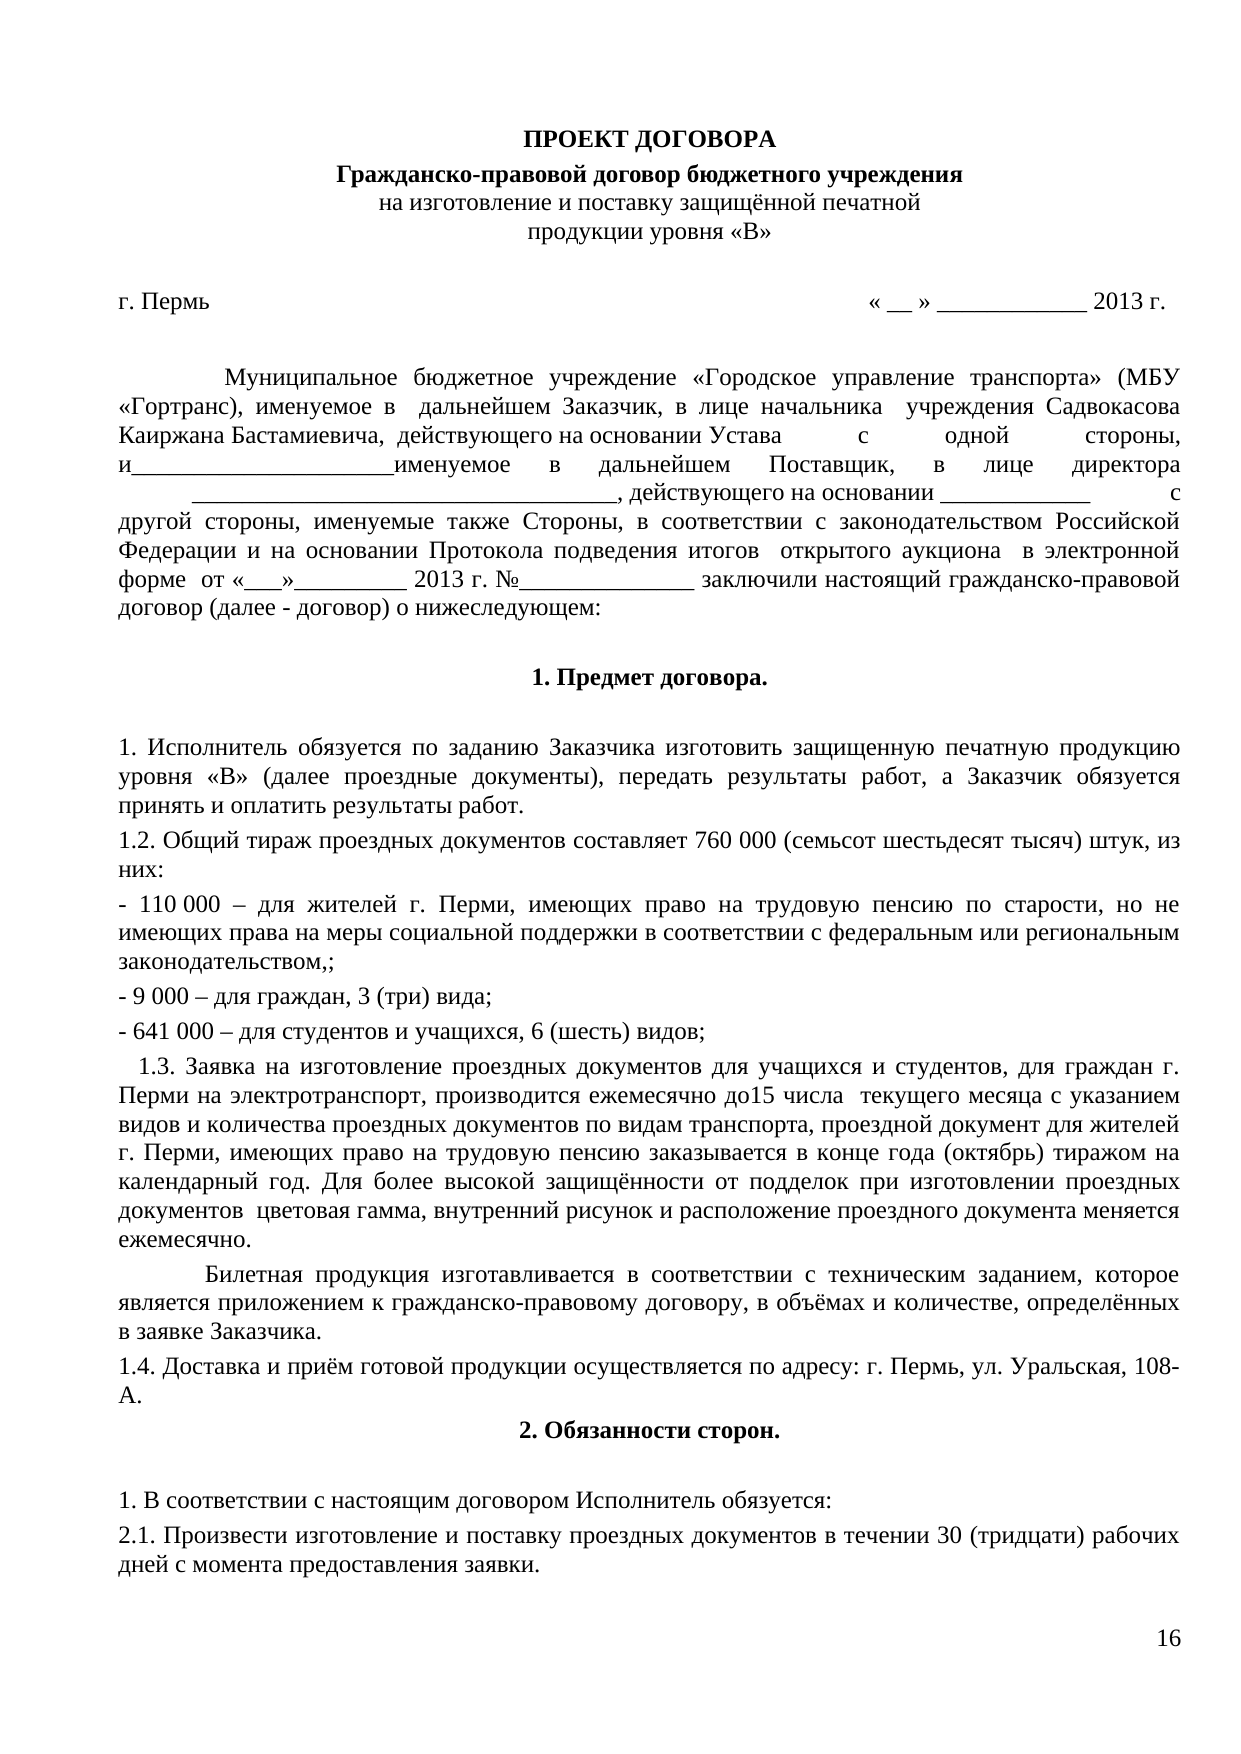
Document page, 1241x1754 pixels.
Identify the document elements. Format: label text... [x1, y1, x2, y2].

text - 9 000 – для граждан, 3 (три) вида; [118, 981, 1181, 1010]
text - 641 000 – для студентов и учащихся, 6 (шесть) видов; [118, 1016, 1181, 1045]
text г. Пермь « __ » ____________ . [118, 286, 1181, 315]
text Муниципальное бюджетное учреждение «Городское управление транспорта» (МБУ «Гортранс), именуемое в дальнейшем Заказчик, в лице начальника учреждения Садвокасова Каиржана Бастамиевича, действующего на основании Устава с одной стороны, и_____________________именуемое в дальнейшем Поставщик, в лице директора __________________________________, действующего на основании ____________ с другой стороны, именуемые также Стороны, в соответствии с законодательством Российской Федерации и на основании Протокола подведения итогов открытого аукциона в электронной форме от «___»_________ . №______________ заключили настоящий гражданско-правовой договор (далее - договор) о нижеследующем: [118, 362, 1181, 621]
text 2. Обязанности сторон. [118, 1415, 1181, 1444]
text 1. В соответствии с настоящим договором Исполнитель обязуется: [118, 1485, 1181, 1514]
text 1. Исполнитель обязуется по заданию Заказчика изготовить защищенную печатную продукцию уровня «В» (далее проездные документы), передать результаты работ, а Заказчик обязуется принять и оплатить результаты работ. [118, 732, 1181, 819]
text Гражданско-правовой договор бюджетного учреждения [118, 159, 1181, 187]
text на изготовление и поставку защищённой печатной [118, 187, 1181, 216]
text - 110 000 – для жителей г. Перми, имеющих право на трудовую пенсию по старости, но не имеющих права на меры социальной поддержки в соответствии с федеральным или региональным законодательством,; [118, 889, 1181, 975]
text 1.4. Доставка и приём готовой продукции осуществляется по адресу: г. Пермь, ул. Уральская, 108-А. [118, 1351, 1181, 1409]
text 1.3. Заявка на изготовление проездных документов для учащихся и студентов, для граждан г. Перми на электротранспорт, производится ежемесячно до15 числа текущего месяца с указанием видов и количества проездных документов по видам транспорта, проездной документ для жителей г. Перми, имеющих право на трудовую пенсию заказывается в конце года (октябрь) тиражом на календарный год. Для более высокой защищённости от подделок при изготовлении проездных документов цветовая гамма, внутренний рисунок и расположение проездного документа меняется ежемесячно. [118, 1051, 1181, 1252]
text 2.1. Произвести изготовление и поставку проездных документов в течении 30 (тридцати) рабочих дней с момента предоставления заявки. [118, 1520, 1181, 1577]
text продукции уровня «В» [118, 216, 1181, 245]
text 1. Предмет договора. [118, 662, 1181, 691]
text 1.2. Общий тираж проездных документов составляет 760 000 (семьсот шестьдесят тысяч) штук, из них: [118, 825, 1181, 882]
text Билетная продукция изготавливается в соответствии с техническим заданием, которое является приложением к гражданско-правовому договору, в объёмах и количестве, определённых в заявке Заказчика. [118, 1259, 1181, 1345]
text ПРОЕКТ ДОГОВОРА [118, 124, 1181, 152]
